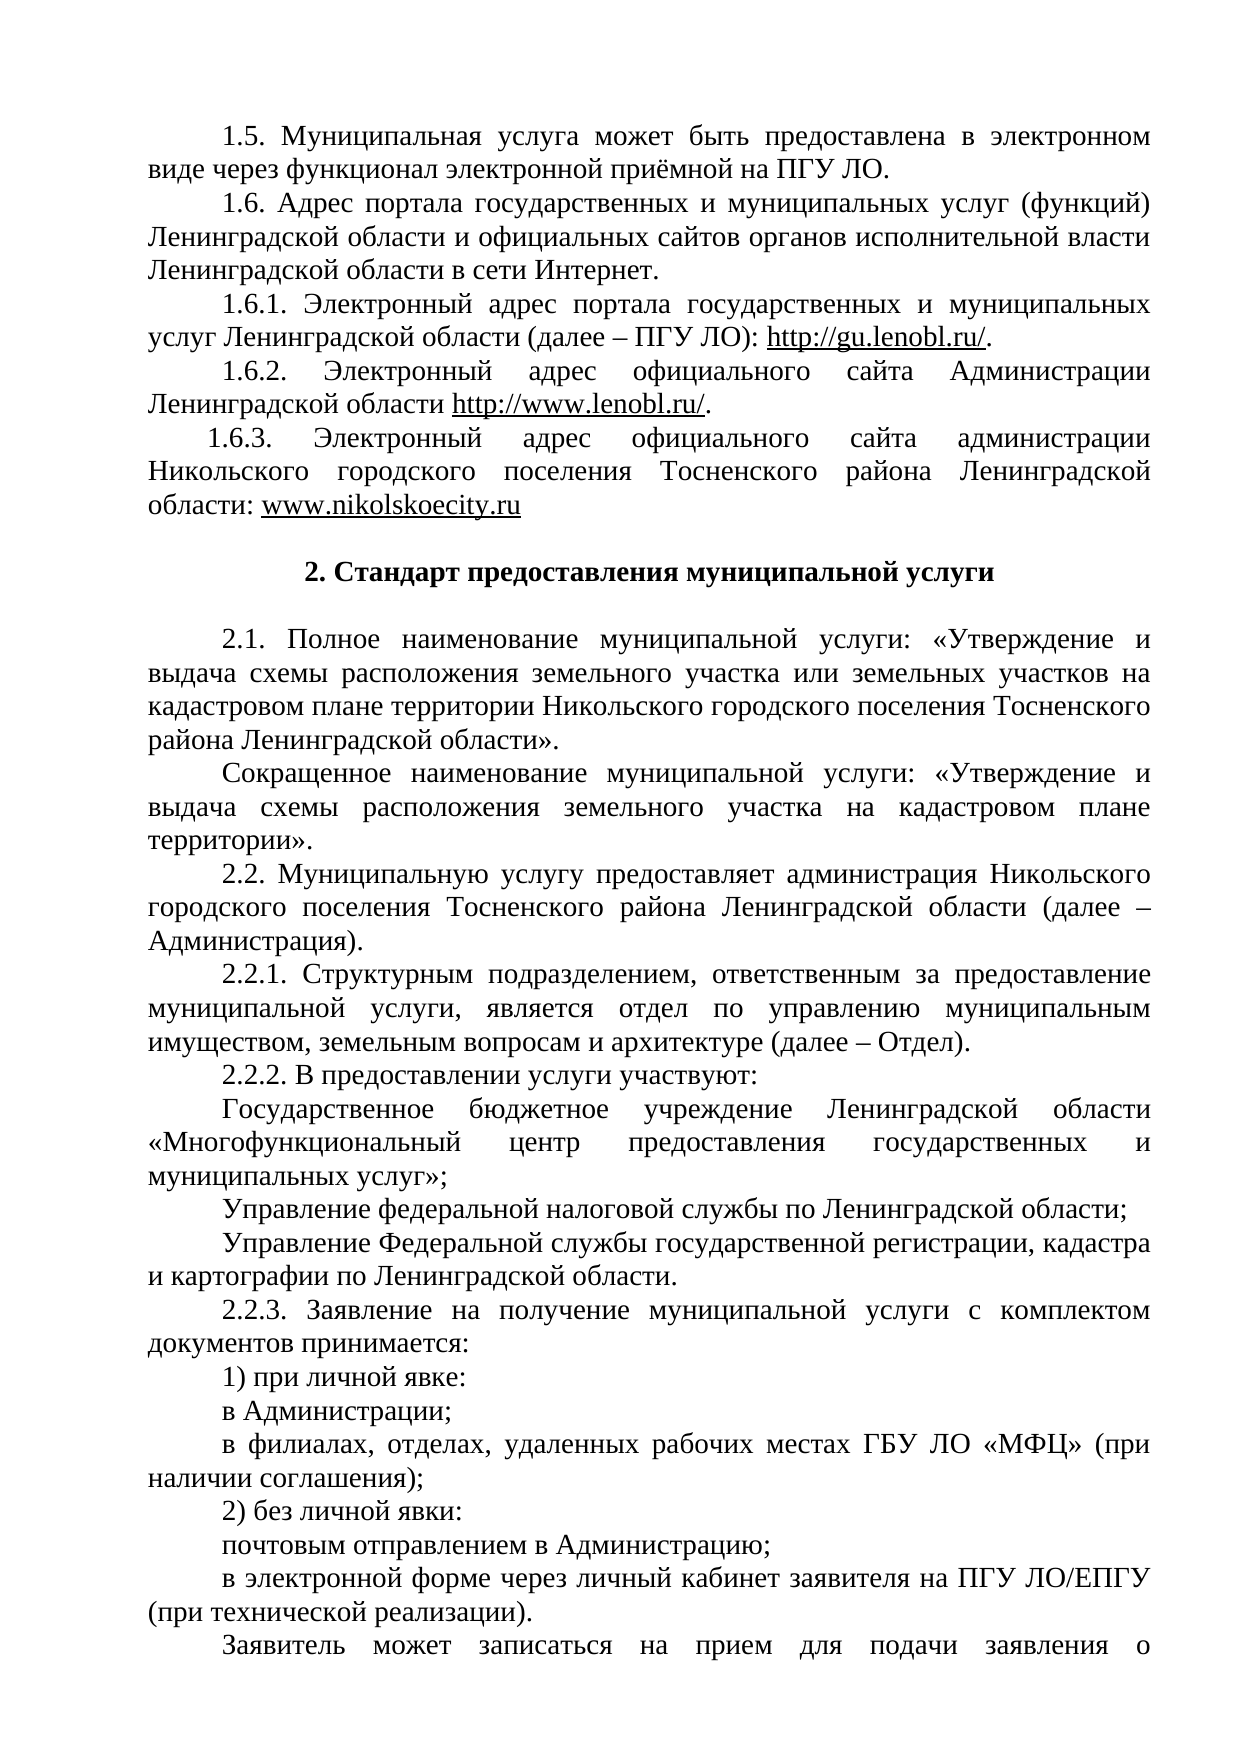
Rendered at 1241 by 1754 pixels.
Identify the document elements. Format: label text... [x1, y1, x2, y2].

text 2.2. Муниципальную услугу предоставляет администрация Никольского городского поселения Тосненского района Ленинградской области (далее – Администрация). [148, 856, 1152, 957]
text 2) без личной явки: [148, 1493, 1152, 1527]
text 2.2.3. Заявление на получение муниципальной услуги с комплектом документов принимается: [148, 1292, 1152, 1359]
text Государственное бюджетное учреждение Ленинградской области «Многофункциональный центр предоставления государственных и муниципальных услуг»; [148, 1091, 1152, 1191]
text 1.5. Муниципальная услуга может быть предоставлена в электронном виде через функционал электронной приёмной на ПГУ ЛО. [148, 118, 1152, 185]
text 2.1. Полное наименование муниципальной услуги: «Утверждение и выдача схемы расположения земельного участка или земельных участков на кадастровом плане территории Никольского городского поселения Тосненского района Ленинградской области». [148, 621, 1152, 755]
text Управление федеральной налоговой службы по Ленинградской области; [148, 1191, 1152, 1225]
text 1.6.3. Электронный адрес официального сайта администрации Никольского городского поселения Тосненского района Ленинградской области: www.nikolskoecity.ru [148, 420, 1152, 521]
text 1) при личной явке: [148, 1359, 1152, 1393]
text в Администрации; [148, 1393, 1152, 1426]
text в филиалах, отделах, удаленных рабочих местах ГБУ ЛО «МФЦ» (при наличии соглашения); [148, 1426, 1152, 1493]
text в электронной форме через личный кабинет заявителя на ПГУ ЛО/ЕПГУ (при технической реализации). [148, 1560, 1152, 1627]
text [148, 1627, 1152, 1661]
text 1.6.1. Электронный адрес портала государственных и муниципальных услуг Ленинградской области (далее – ПГУ ЛО): http://gu.lenobl.ru/. [148, 286, 1152, 353]
text 2.2.1. Структурным подразделением, ответственным за предоставление муниципальной услуги, является отдел по управлению муниципальным имуществом, земельным вопросам и архитектуре (далее – Отдел). [148, 957, 1152, 1057]
text 2.2.2. В предоставлении услуги участвуют: [148, 1057, 1152, 1091]
text Управление Федеральной службы государственной регистрации, кадастра и картографии по Ленинградской области. [148, 1225, 1152, 1292]
text 1.6. Адрес портала государственных и муниципальных услуг (функций) Ленинградской области и официальных сайтов органов исполнительной власти Ленинградской области в сети Интернет. [148, 185, 1152, 286]
text почтовым отправлением в Администрацию; [148, 1527, 1152, 1560]
text Сокращенное наименование муниципальной услуги: «Утверждение и выдача схемы расположения земельного участка на кадастровом плане территории». [148, 755, 1152, 856]
text 1.6.2. Электронный адрес официального сайта Администрации Ленинградской области http://www.lenobl.ru/. [148, 353, 1152, 420]
text 2. Стандарт предоставления муниципальной услуги [148, 554, 1152, 588]
